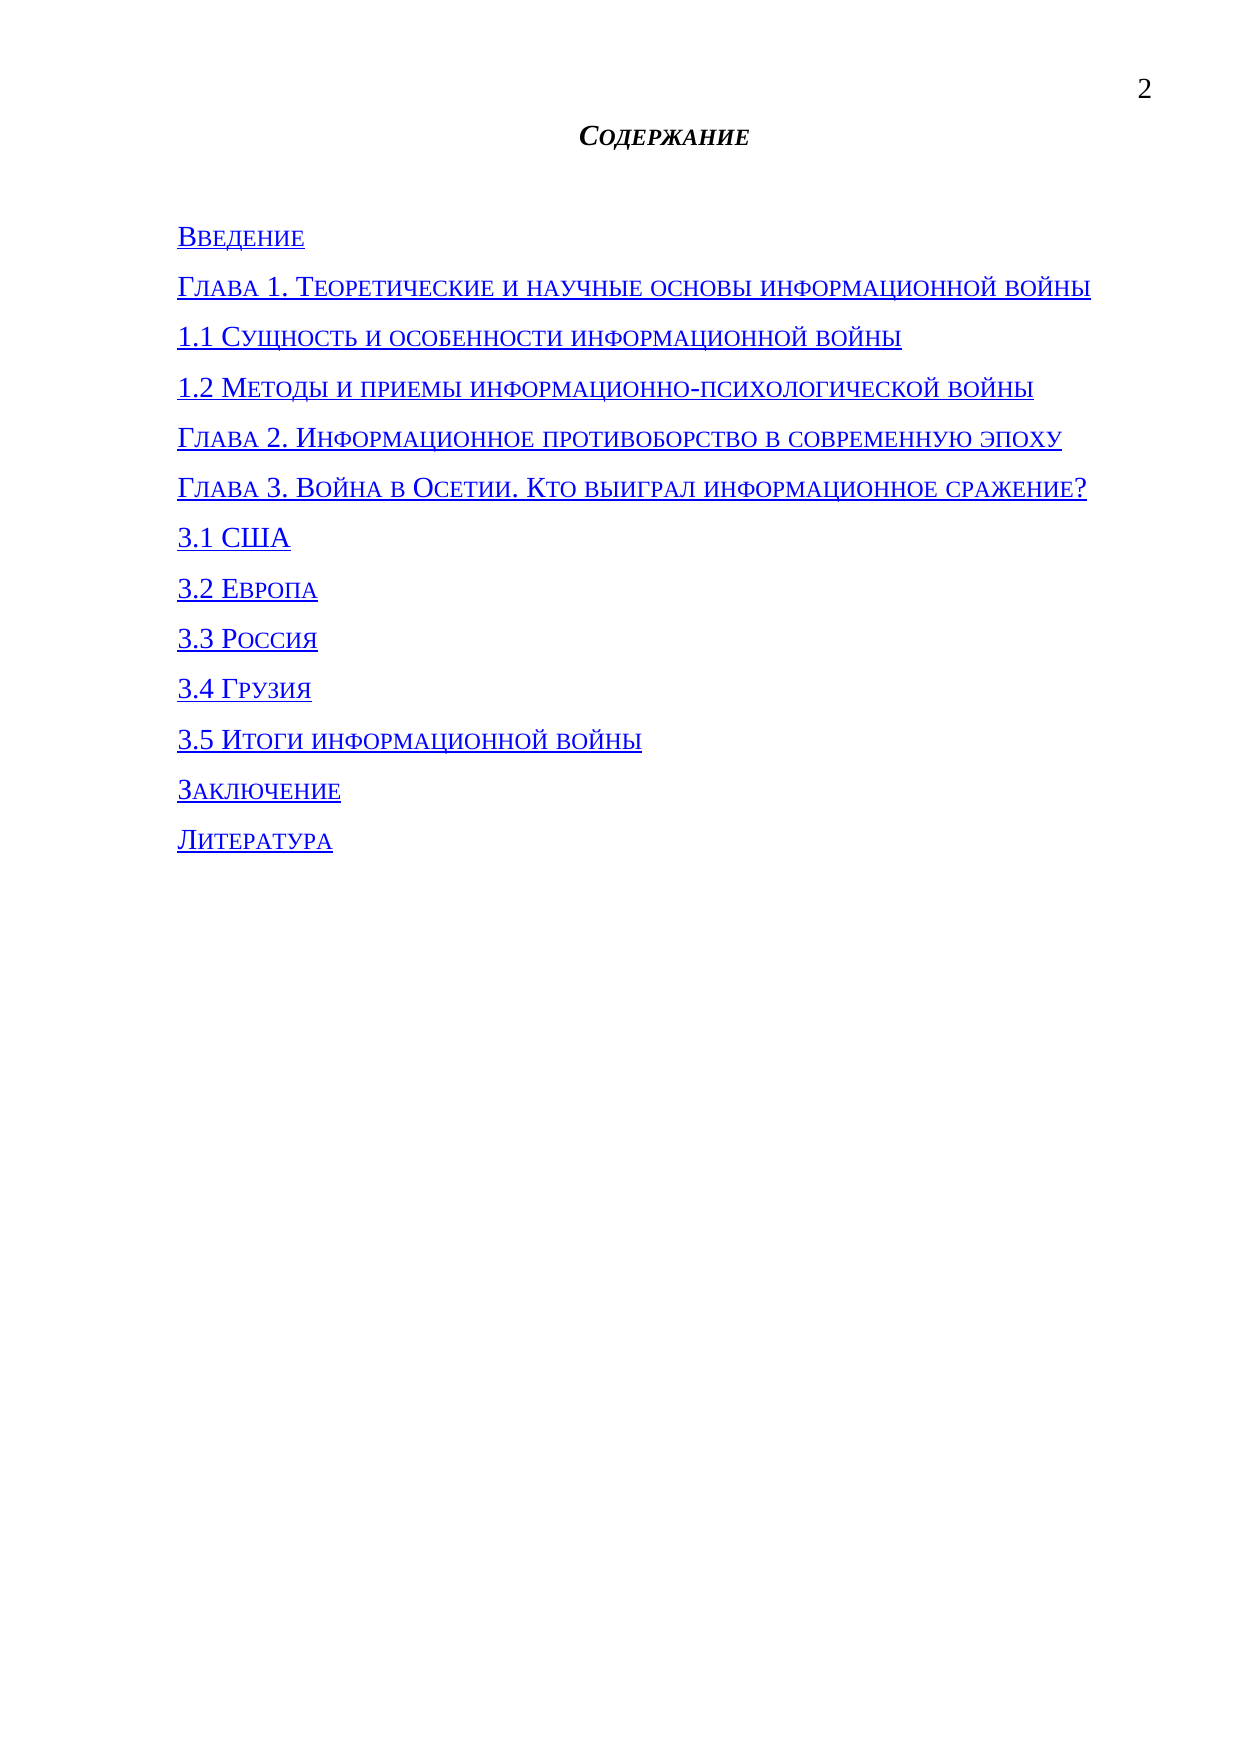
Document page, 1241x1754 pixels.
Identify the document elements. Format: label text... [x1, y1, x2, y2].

text 1.2 Методы и приемы информационно-психологической войны [177, 370, 1152, 403]
text 3.2 Европа [177, 571, 1152, 604]
text Глава 2. Информационное противоборство в современную эпоху [177, 420, 1152, 453]
text Глава 1. Теоретические и научные основы информационной войны [177, 269, 1152, 303]
text Литература [177, 822, 1152, 856]
text Заключение [177, 772, 1152, 806]
text 1.1 Сущность и особенности информационной войны [177, 319, 1152, 353]
text 3.5 Итоги информационной войны [177, 722, 1152, 755]
text 3.3 Россия [177, 621, 1152, 655]
text Содержание [177, 118, 1152, 152]
text 3.4 Грузия [177, 672, 1152, 705]
text 3.1 США [177, 521, 1152, 554]
text Глава 3. Война в Осетии. Кто выиграл информационное сражение? [177, 470, 1152, 504]
text Введение [177, 219, 1152, 252]
